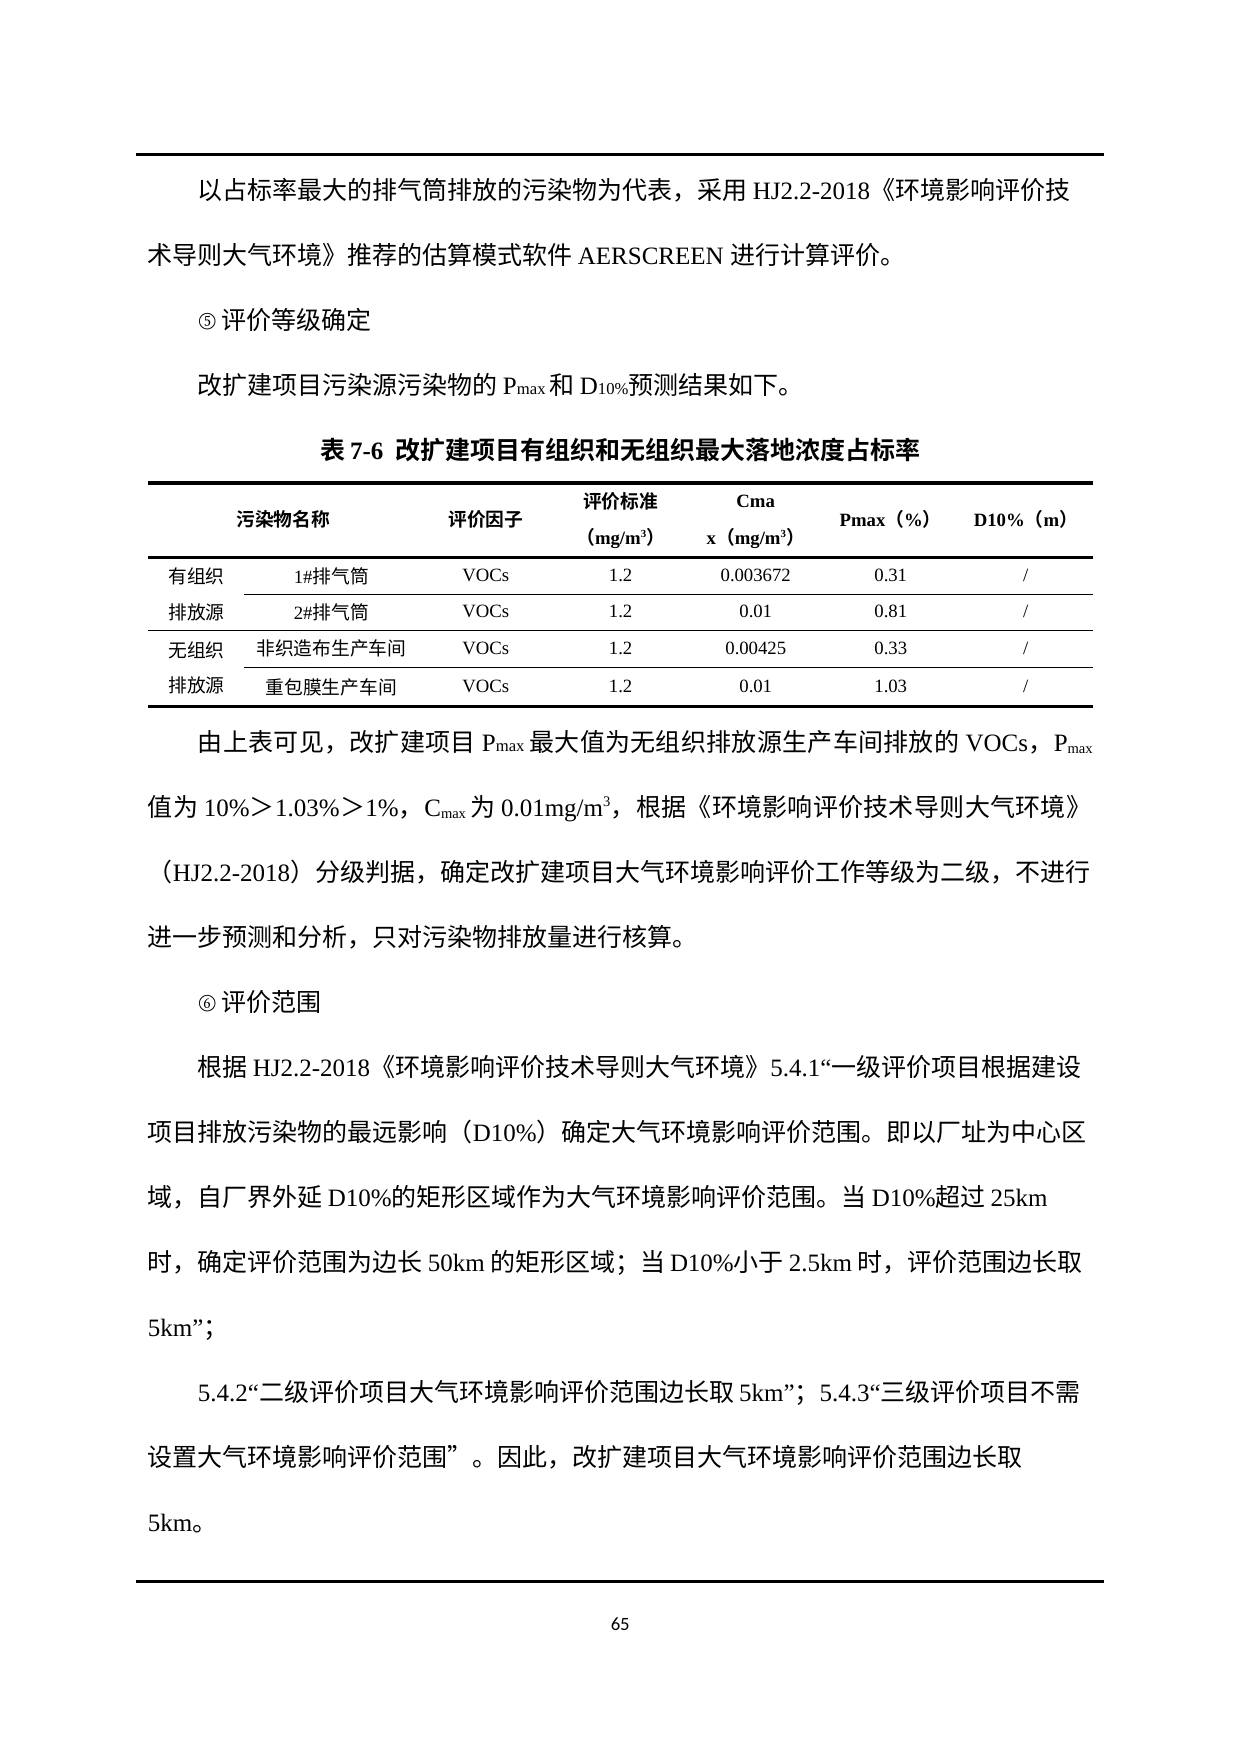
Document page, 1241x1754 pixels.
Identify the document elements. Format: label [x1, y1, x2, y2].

table_header [136, 156, 1104, 1580]
